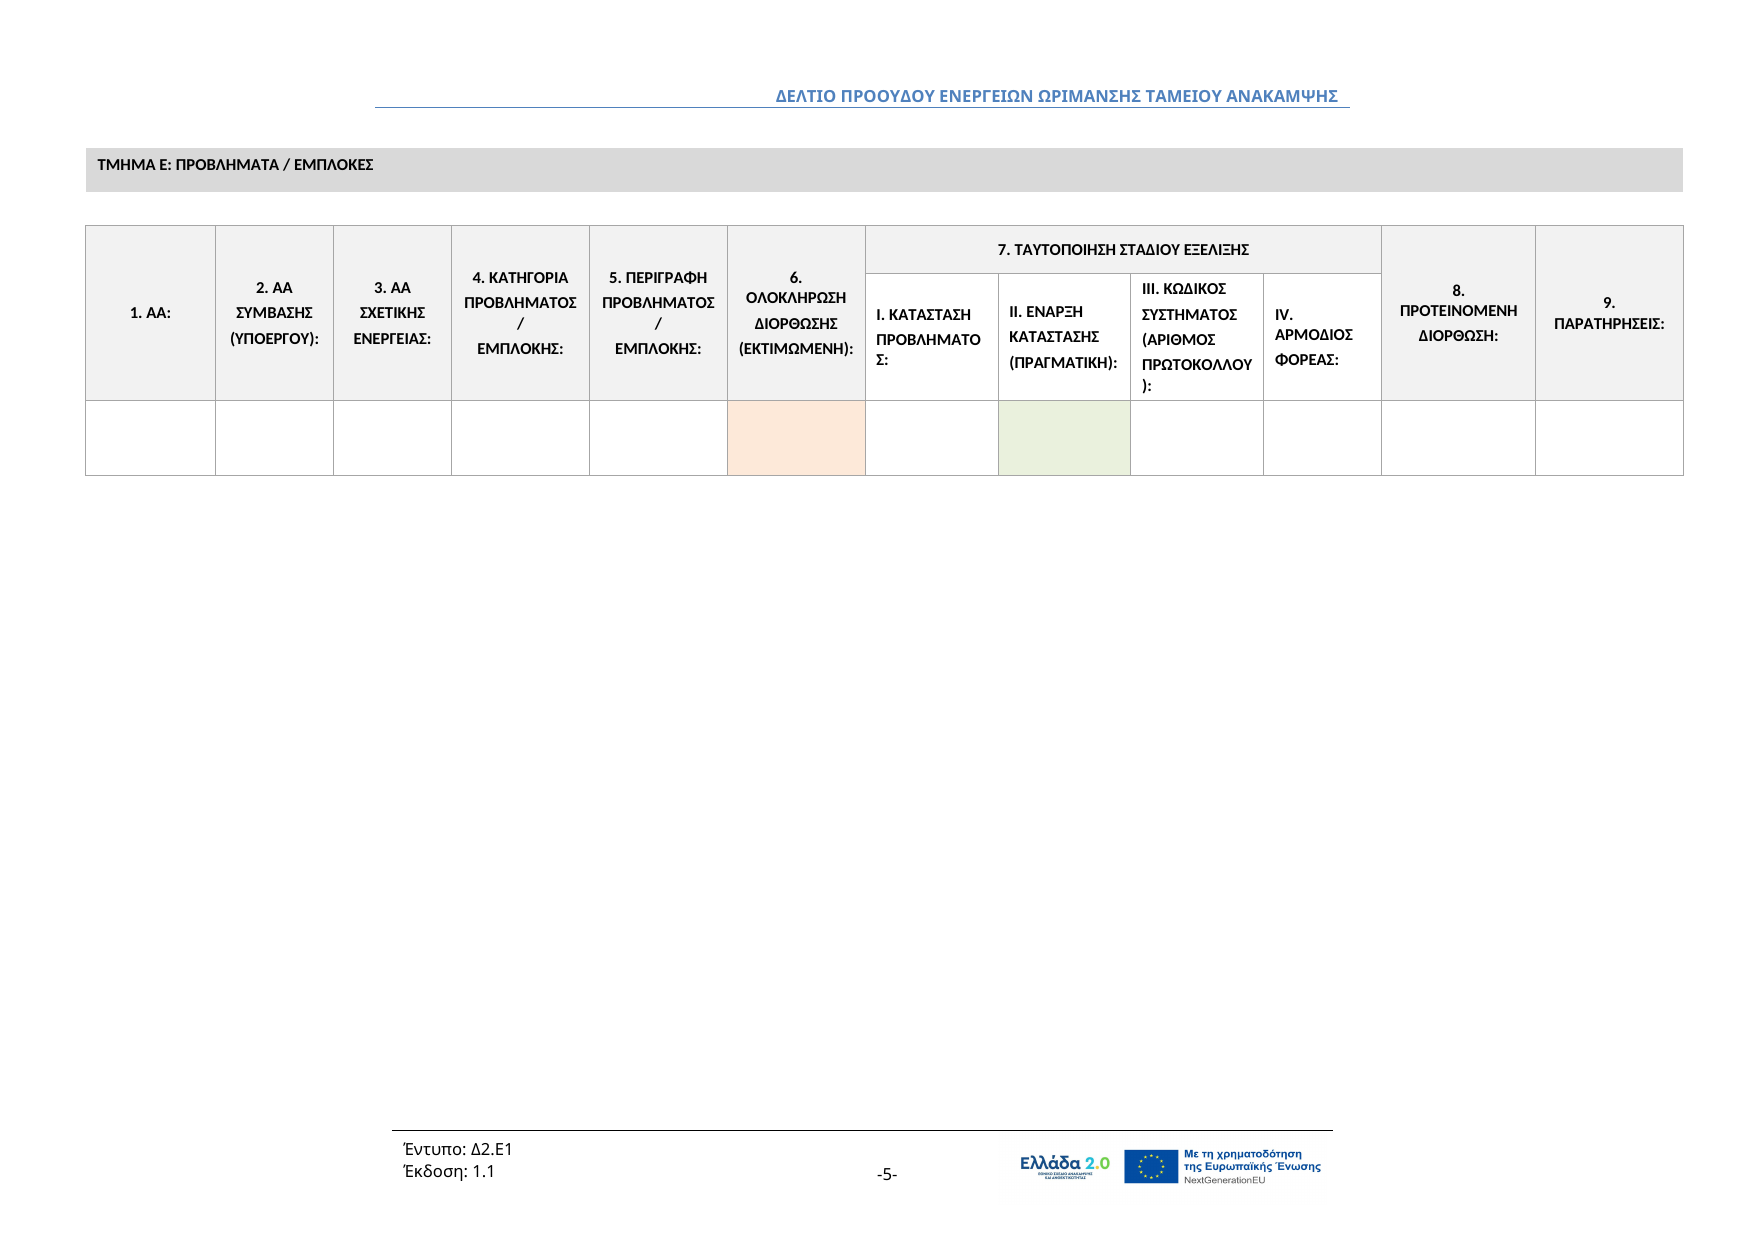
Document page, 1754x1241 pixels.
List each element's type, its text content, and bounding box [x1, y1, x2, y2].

table_cell [1382, 401, 1535, 475]
table_cell IV. ΑΡΜΟΔΙΟΣ ΦΟΡΕΑΣ: [1264, 274, 1381, 400]
table_cell [728, 401, 865, 475]
table_header 4. ΚΑΤΗΓΟΡΙΑ ΠΡΟΒΛΗΜΑΤΟΣ/ ΕΜΠΛΟΚΗΣ: [452, 226, 589, 400]
table_header 8. ΠΡΟΤΕΙΝΟΜΕΝΗ ΔΙΟΡΘΩΣΗ: [1382, 226, 1535, 400]
table_cell [216, 401, 333, 475]
table_header 5. ΠΕΡΙΓΡΑΦΗ ΠΡΟΒΛΗΜΑΤΟΣ/ ΕΜΠΛΟΚΗΣ: [590, 226, 727, 400]
table_header 7. ΤΑΥΤΟΠΟΙΗΣΗ ΣΤΑΔΙΟΥ ΕΞΕΛΙΞΗΣ [866, 226, 1381, 273]
table_cell [866, 401, 998, 475]
table_header τμημα Ε: Προβλήματα / Εμπλοκές [86, 148, 1683, 192]
table_cell [1536, 401, 1683, 475]
table_cell III. ΚΩΔΙΚΟΣ ΣΥΣΤΗΜΑΤΟΣ (ΑΡΙΘΜΟΣ ΠΡΩΤΟΚΟΛΛΟΥ): [1131, 274, 1263, 400]
table_header 6. ΟΛΟΚΛΗΡΩΣΗ ΔΙΟΡΘΩΣΗΣ (ΕΚΤΙΜΩΜΕΝΗ): [728, 226, 865, 400]
table_cell [334, 401, 451, 475]
table_header 2. ΑΑ ΣΥΜΒΑΣΗΣ (ΥΠΟΕΡΓΟΥ): [216, 226, 333, 400]
table_cell [590, 401, 727, 475]
table_cell [1264, 401, 1381, 475]
table_header 1. ΑΑ: [86, 226, 215, 400]
table_cell [999, 401, 1130, 475]
table_header 3. ΑΑ ΣΧΕΤΙΚΗΣ ΕΝΕΡΓΕΙΑΣ: [334, 226, 451, 400]
picture [997, 1131, 1327, 1205]
table_cell II. ΕΝΑΡΞΗ ΚΑΤΑΣΤΑΣΗΣ (ΠΡΑΓΜΑΤΙΚΗ): [999, 274, 1130, 400]
table_header 9. ΠΑΡΑΤΗΡΗΣΕΙΣ: [1536, 226, 1683, 400]
table_cell [1131, 401, 1263, 475]
table_cell [86, 401, 215, 475]
table_cell [452, 401, 589, 475]
table_cell I. ΚΑΤΑΣΤΑΣΗ ΠΡΟΒΛΗΜΑΤΟΣ: [866, 274, 998, 400]
